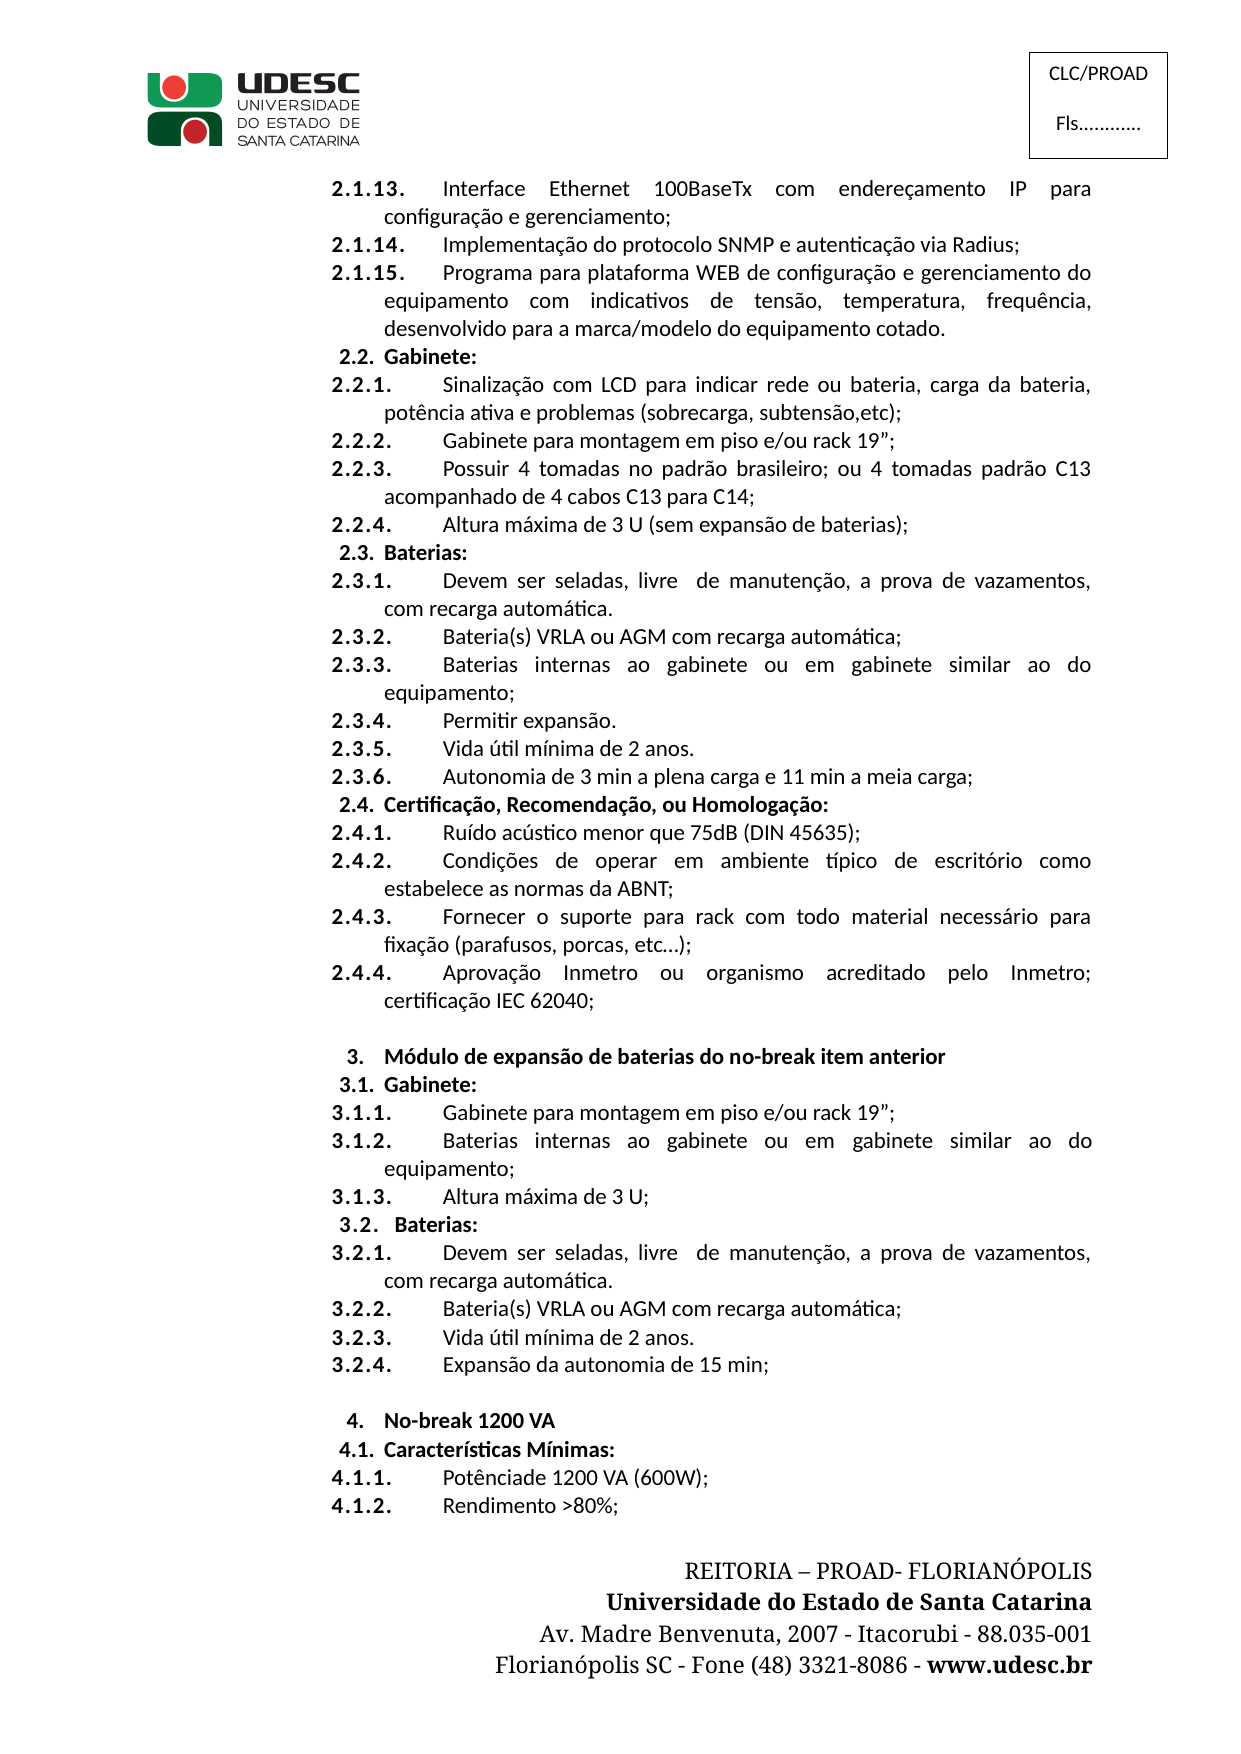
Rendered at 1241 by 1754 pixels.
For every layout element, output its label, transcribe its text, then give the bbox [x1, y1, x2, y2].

list Altura máxima de 3 U (sem expansão de baterias); [331, 510, 1092, 538]
list Programa para plataforma WEB de configuração e gerenciamento do equipamento com indicativos de tensão, temperatura, frequência, desenvolvido para a marca/modelo do equipamento cotado. [331, 258, 1092, 342]
list Sinalização com LCD para indicar rede ou bateria, carga da bateria, potência ativa e problemas (sobrecarga, subtensão,etc); [331, 370, 1092, 426]
list Gabinete: [339, 1070, 1092, 1098]
picture [147, 73, 360, 146]
list Fornecer o suporte para rack com todo material necessário para fixação (parafusos, porcas, etc…); [331, 902, 1092, 958]
list Possuir 4 tomadas no padrão brasileiro; ou 4 tomadas padrão C13 acompanhado de 4 cabos C13 para C14; [331, 454, 1092, 510]
list Gabinete: [339, 342, 1092, 370]
list No-break 1200 VA [346, 1407, 1092, 1435]
list Gabinete para montagem em piso e/ou rack 19”; [331, 1098, 1092, 1126]
list Implementação do protocolo SNMP e autenticação via Radius; [331, 230, 1092, 258]
list Módulo de expansão de baterias do no-break item anterior [346, 1042, 1092, 1070]
list Aprovação Inmetro ou organismo acreditado pelo Inmetro; certificação IEC 62040; [331, 958, 1092, 1014]
list Bateria(s) VRLA ou AGM com recarga automática; [331, 1294, 1092, 1323]
list Autonomia de 3 min a plena carga e 11 min a meia carga; [331, 762, 1092, 790]
list Interface Ethernet 100BaseTx com endereçamento IP para configuração e gerenciamento; [331, 174, 1092, 230]
list Devem ser seladas, livre de manutenção, a prova de vazamentos, com recarga automática. [331, 566, 1092, 622]
list Baterias internas ao gabinete ou em gabinete similar ao do equipamento; [331, 650, 1092, 706]
list Bateria(s) VRLA ou AGM com recarga automática; [331, 622, 1092, 650]
list Permitir expansão. [331, 706, 1092, 734]
list Vida útil mínima de 2 anos. [331, 1323, 1092, 1351]
list Condições de operar em ambiente típico de escritório como estabelece as normas da ABNT; [331, 846, 1092, 902]
list Potênciade 1200 VA (600W); [331, 1463, 1092, 1491]
list Gabinete para montagem em piso e/ou rack 19”; [331, 426, 1092, 454]
list Altura máxima de 3 U; [331, 1182, 1092, 1211]
list Devem ser seladas, livre de manutenção, a prova de vazamentos, com recarga automática. [331, 1238, 1092, 1294]
list Baterias internas ao gabinete ou em gabinete similar ao do equipamento; [331, 1126, 1092, 1182]
list Rendimento >80%; [331, 1491, 1092, 1519]
list Características Mínimas: [339, 1435, 1092, 1463]
list Baterias: [339, 1211, 1092, 1238]
list Expansão da autonomia de 15 min; [331, 1351, 1092, 1379]
list Ruído acústico menor que 75dB (DIN 45635); [331, 818, 1092, 846]
list Vida útil mínima de 2 anos. [331, 734, 1092, 762]
list Baterias: [339, 538, 1092, 566]
list Certificação, Recomendação, ou Homologação: [339, 790, 1092, 818]
